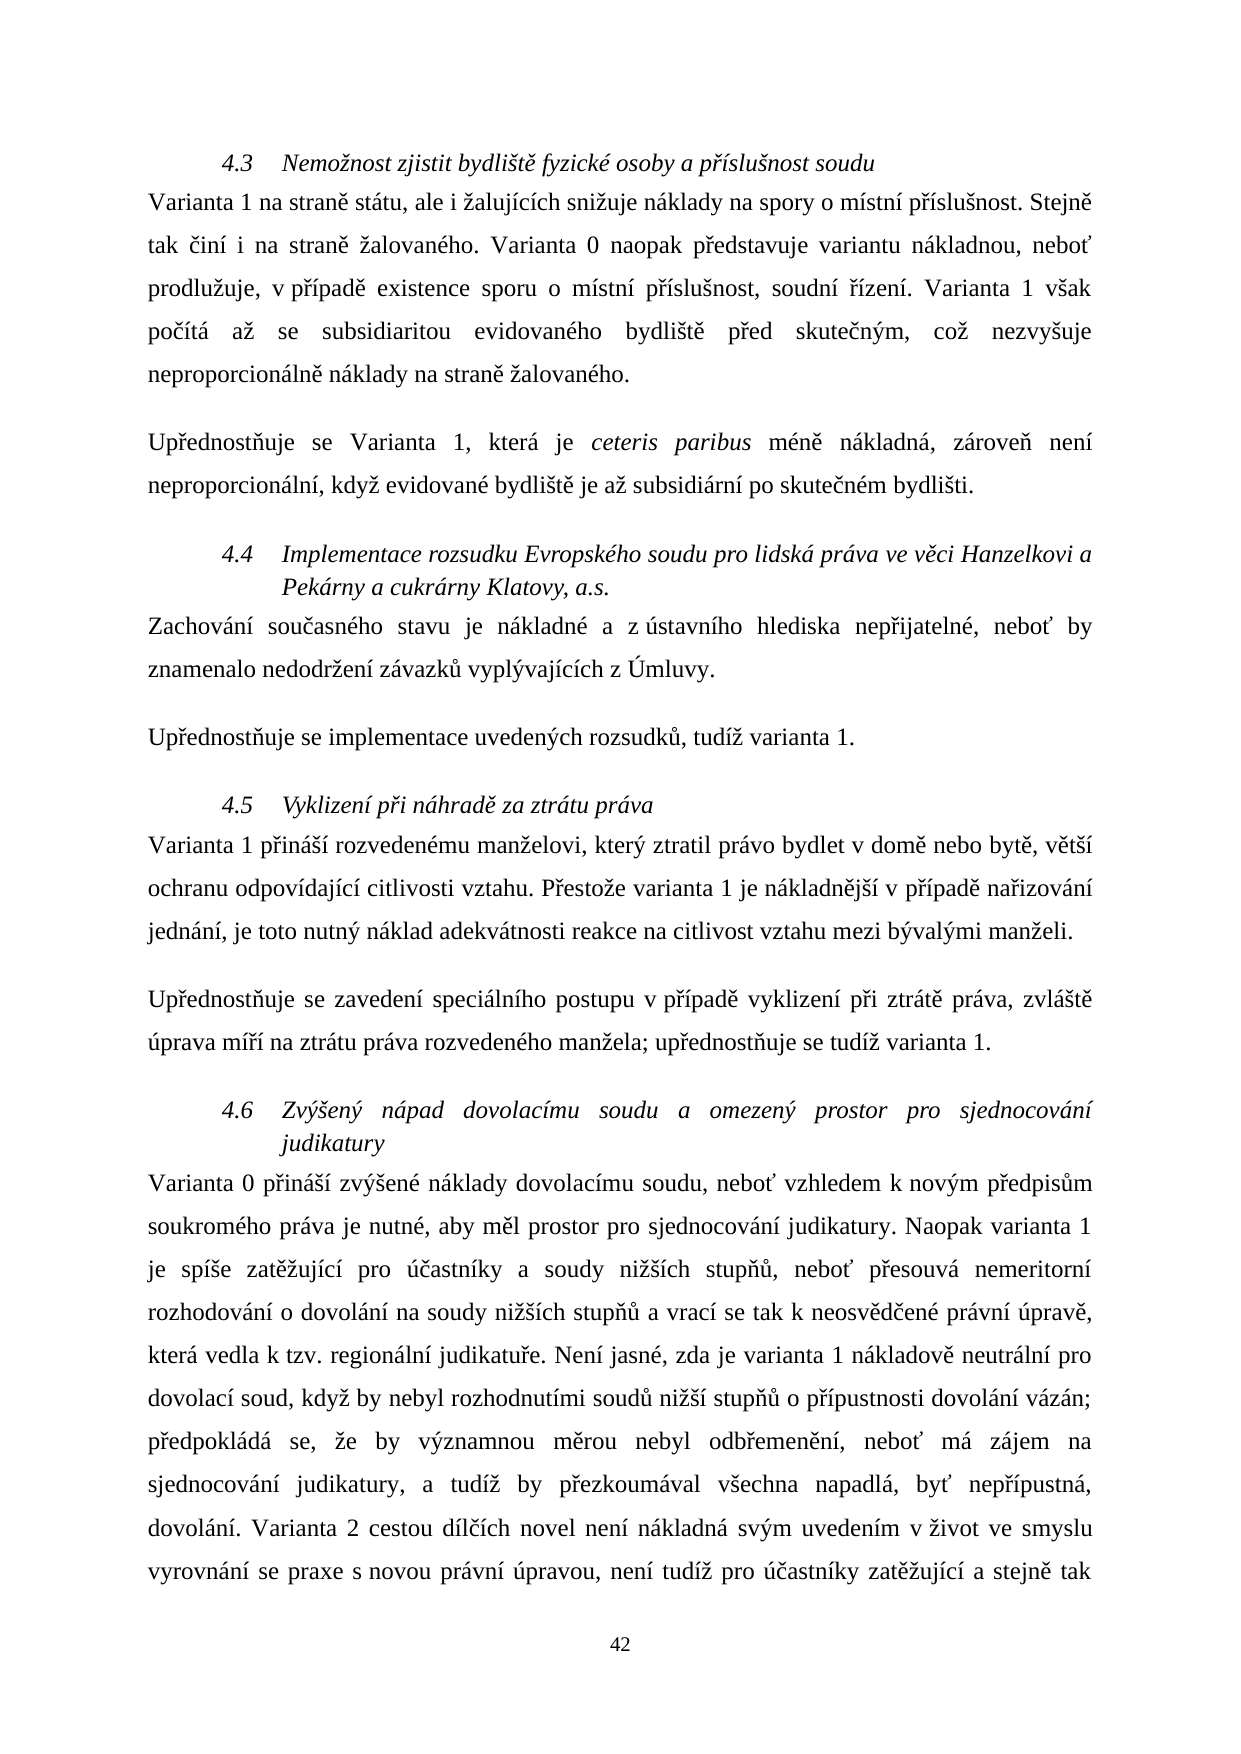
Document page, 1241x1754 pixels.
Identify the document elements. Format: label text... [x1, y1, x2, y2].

subtitle Vyklizení při náhradě za ztrátu práva [222, 790, 1093, 819]
text Upřednostňuje se zavedení speciálního postupu v případě vyklizení při ztrátě práva, zvláště úprava míří na ztrátu práva rozvedeného manžela; upřednostňuje se tudíž varianta 1. [148, 984, 1093, 1056]
text Upřednostňuje se Varianta 1, která je ceteris paribus méně nákladná, zároveň není neproporcionální, když evidované bydliště je až subsidiární po skutečném bydlišti. [148, 427, 1093, 499]
text Upřednostňuje se implementace uvedených rozsudků, tudíž varianta 1. [148, 722, 1093, 751]
text Zachování současného stavu je nákladné a z ústavního hlediska nepřijatelné, neboť by znamenalo nedodržení závazků vyplývajících z Úmluvy. [148, 611, 1093, 683]
text Varianta 1 na straně státu, ale i žalujících snižuje náklady na spory o místní příslušnost. Stejně tak činí i na straně žalovaného. Varianta 0 naopak představuje variantu nákladnou, neboť prodlužuje, v případě existence sporu o místní příslušnost, soudní řízení. Varianta 1 však počítá až se subsidiaritou evidovaného bydliště před skutečným, což nezvyšuje neproporcionálně náklady na straně žalovaného. [148, 187, 1093, 388]
subtitle Implementace rozsudku Evropského soudu pro lidská práva ve věci Hanzelkovi a Pekárny a cukrárny Klatovy, a.s. [222, 539, 1093, 601]
text Varianta 1 přináší rozvedenému manželovi, který ztratil právo bydlet v domě nebo bytě, větší ochranu odpovídající citlivosti vztahu. Přestože varianta 1 je nákladnější v případě nařizování jednání, je toto nutný náklad adekvátnosti reakce na citlivost vztahu mezi bývalými manželi. [148, 830, 1093, 945]
subtitle Nemožnost zjistit bydliště fyzické osoby a příslušnost soudu [222, 148, 1093, 176]
subtitle Zvýšený nápad dovolacímu soudu a omezený prostor pro sjednocování judikatury [222, 1095, 1093, 1157]
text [148, 1168, 1093, 1584]
